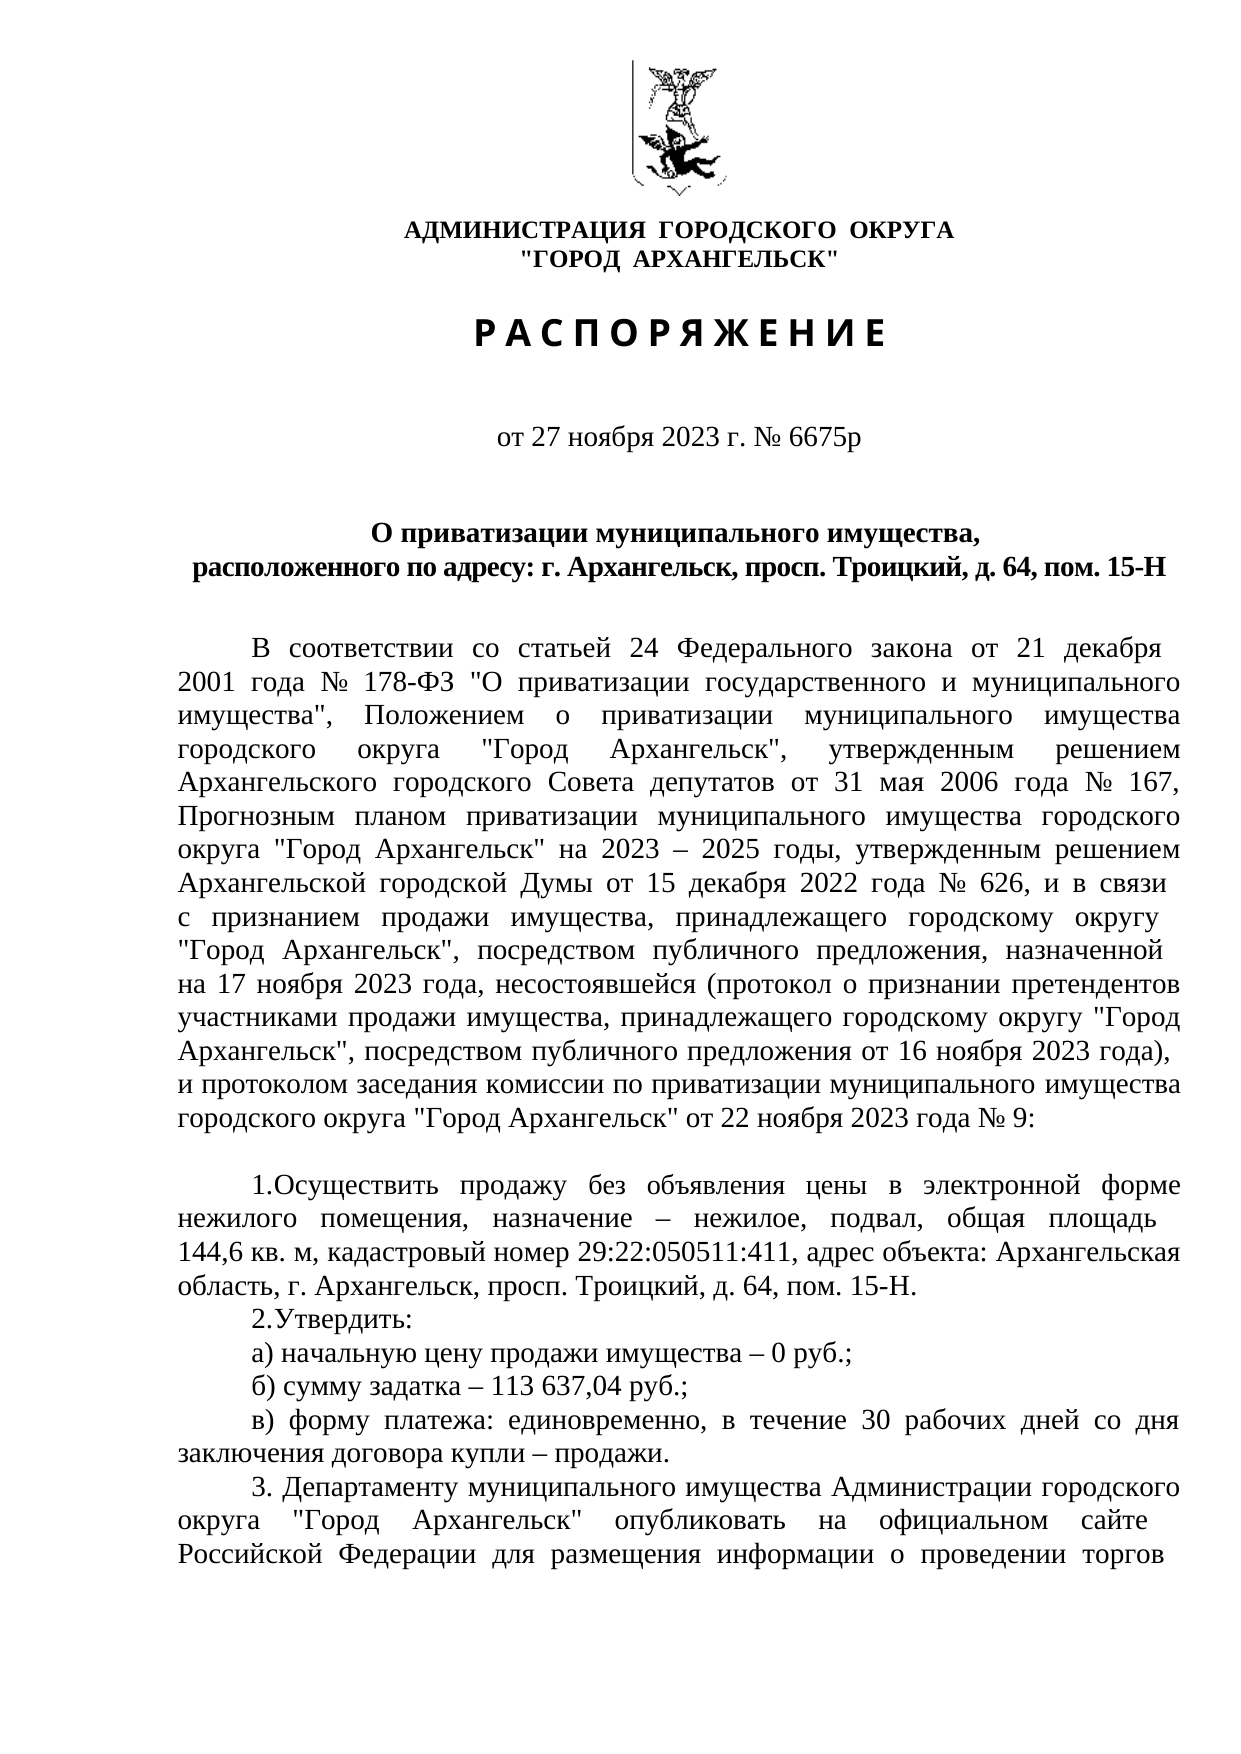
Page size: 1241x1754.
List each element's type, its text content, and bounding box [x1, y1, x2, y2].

text от 27 ноября 2023 г. № 6675р [177, 419, 1181, 453]
text В соответствии со статьей 24 Федерального закона от 21 декабря 2001 года № 178-ФЗ "О приватизации государственного и муниципального имущества", Положением о приватизации муниципального имущества городского округа "Город Архангельск", утвержденным решением Архангельского городского Совета депутатов от 31 мая 2006 года № 167, Прогнозным планом приватизации муниципального имущества городского округа "Город Архангельск" на 2023 – 2025 годы, утвержденным решением Архангельской городской Думы от 15 декабря 2022 года № 626, и в связи с признанием продажи имущества, принадлежащего городскому округу "Город Архангельск", посредством публичного предложения, назначенной на 17 ноября 2023 года, несостоявшейся (протокол о признании претендентов участниками продажи имущества, принадлежащего городскому округу "Город Архангельск", посредством публичного предложения от 16 ноября 2023 года), и протоколом заседания комиссии по приватизации муниципального имущества городского округа "Город Архангельск" от 22 ноября 2023 года № 9: [177, 630, 1181, 1133]
text в) форму платежа: единовременно, в течение 30 рабочих дней со дня заключения договора купли – продажи. [177, 1402, 1181, 1469]
text РАСПОРЯЖЕНИЕ [177, 306, 1181, 357]
text а) начальную цену продажи имущества – 0 руб.; [177, 1335, 1181, 1368]
list Осуществить продажу без объявления цены в электронной форме нежилого помещения, назначение – нежилое, подвал, общая площадь 144,6 кв. м, кадастровый номер 29:22:050511:411, адрес объекта: Архангельская область, г. Архангельск, просп. Троицкий, д. 64, пом. 15-Н. [177, 1167, 1181, 1301]
text О приватизации муниципального имущества, расположенного по адресу: г. Архангельск, просп. Троицкий, д. 64, пом. 15-Н [177, 515, 1181, 582]
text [177, 1469, 1181, 1569]
text б) сумму задатка – 113 637,04 руб.; [177, 1368, 1181, 1402]
text АДМИНИСТРАЦИЯ ГОРОДСКОГО ОКРУГА "ГОРОД АРХАНГЕЛЬСК" [177, 215, 1181, 306]
list Утвердить: [177, 1301, 1181, 1335]
